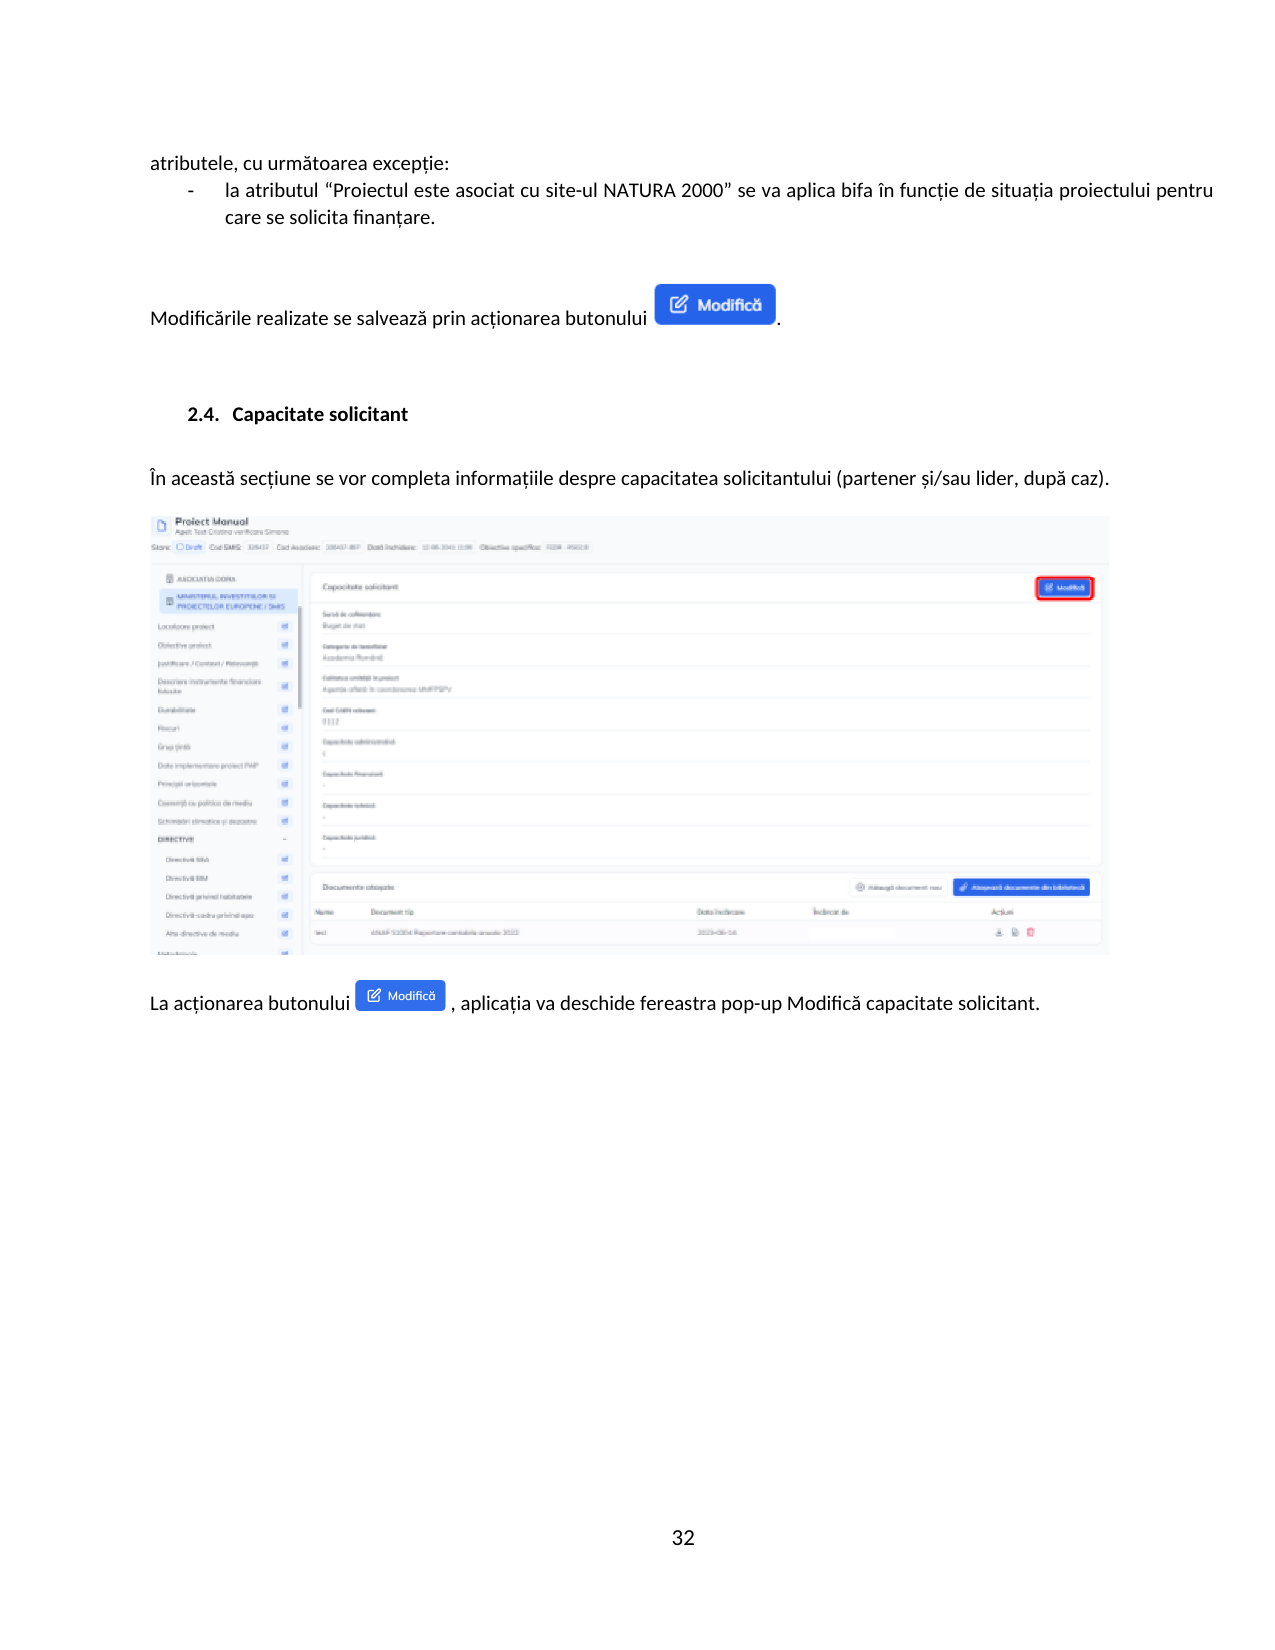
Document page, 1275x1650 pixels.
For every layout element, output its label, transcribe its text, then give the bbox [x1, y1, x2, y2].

text La acționarea butonului , aplicația va deschide fereastra pop-up Modifică capacitate solicitant. [150, 979, 1216, 1016]
text Modificările realizate se salvează prin acționarea butonului . [150, 280, 1216, 331]
picture [355, 979, 446, 1011]
picture [150, 516, 1110, 955]
subtitle Capacitate solicitant [187, 394, 1216, 428]
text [150, 150, 1216, 175]
picture [652, 280, 777, 326]
list la atributul “Proiectul este asociat cu site-ul NATURA 2000” se va aplica bifa în funcție de situația proiectului pentru care se solicita finanțare. [187, 175, 1216, 229]
text În această secțiune se vor completa informațiile despre capacitatea solicitantului (partener și/sau lider, după caz). [150, 466, 1216, 491]
